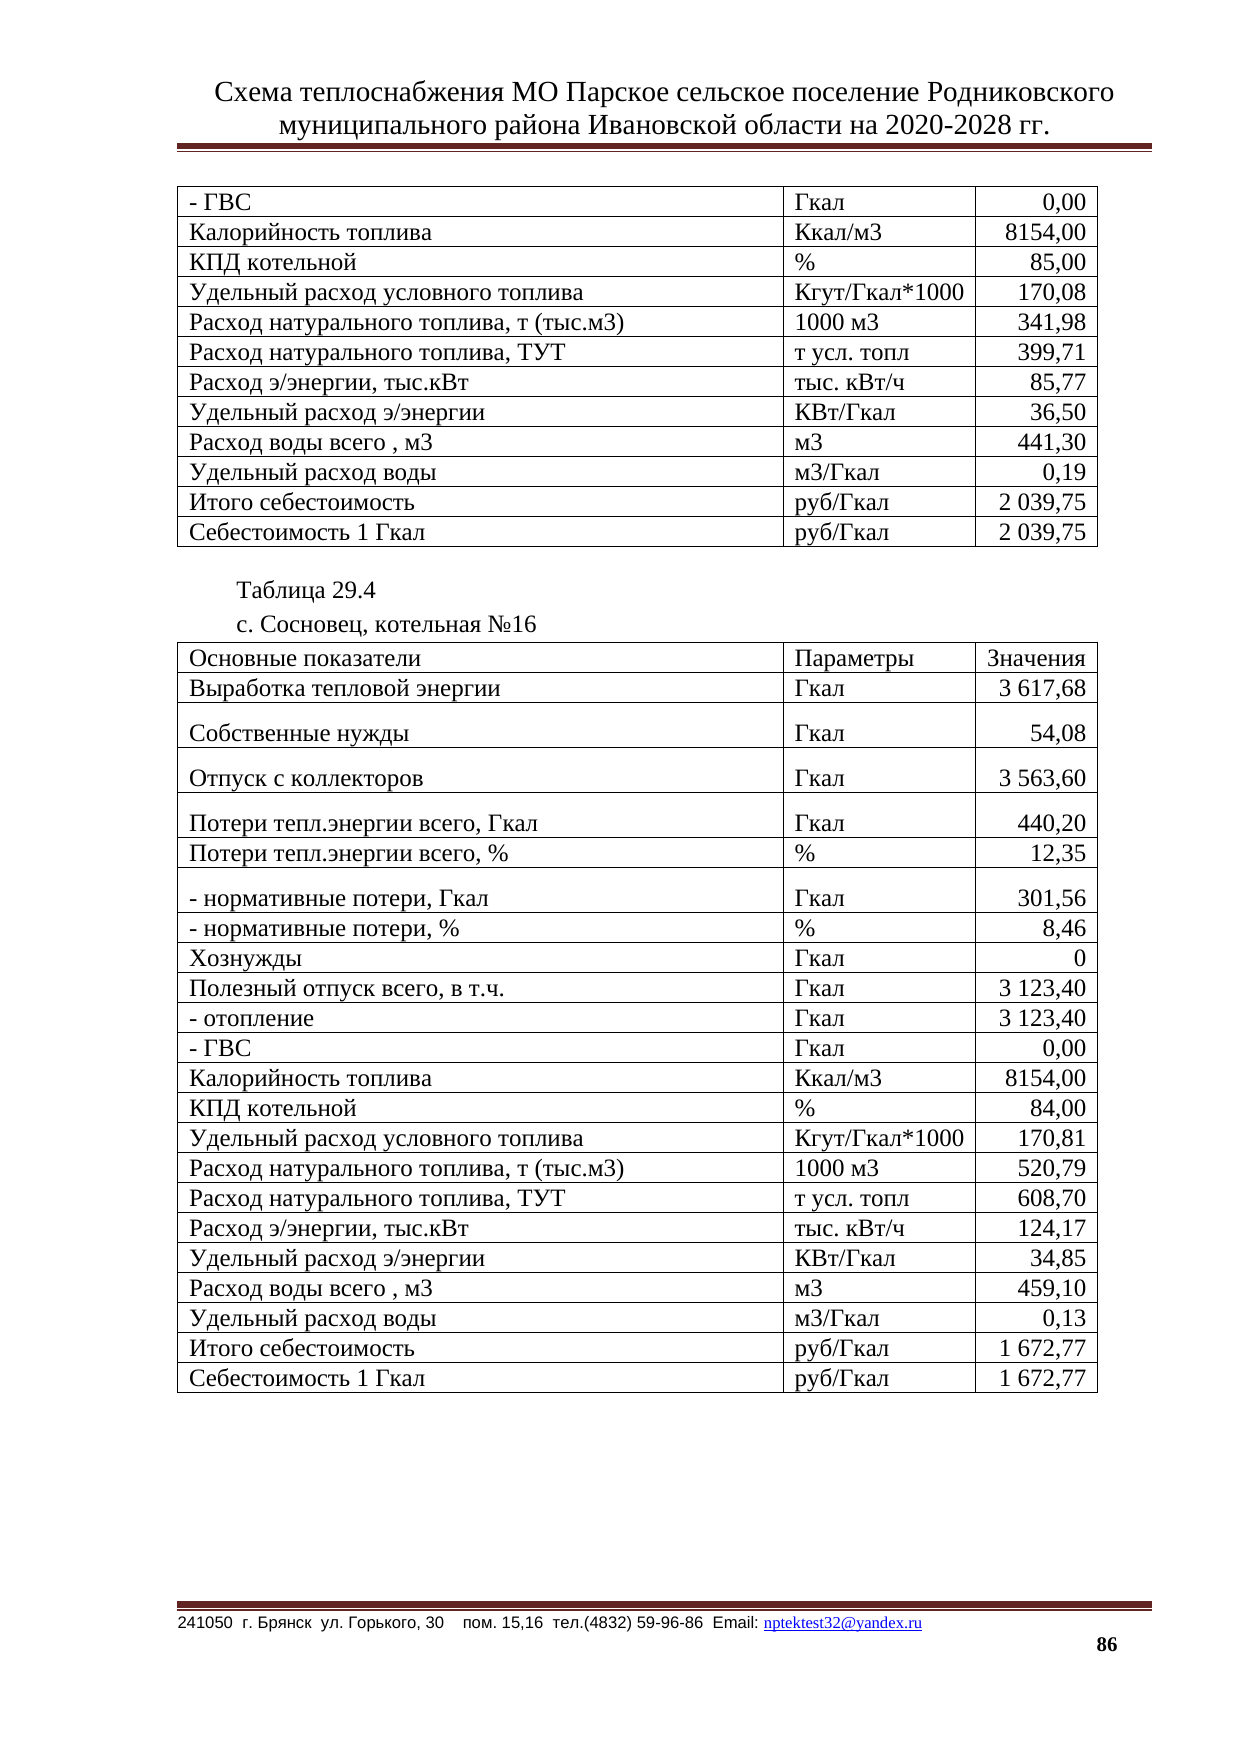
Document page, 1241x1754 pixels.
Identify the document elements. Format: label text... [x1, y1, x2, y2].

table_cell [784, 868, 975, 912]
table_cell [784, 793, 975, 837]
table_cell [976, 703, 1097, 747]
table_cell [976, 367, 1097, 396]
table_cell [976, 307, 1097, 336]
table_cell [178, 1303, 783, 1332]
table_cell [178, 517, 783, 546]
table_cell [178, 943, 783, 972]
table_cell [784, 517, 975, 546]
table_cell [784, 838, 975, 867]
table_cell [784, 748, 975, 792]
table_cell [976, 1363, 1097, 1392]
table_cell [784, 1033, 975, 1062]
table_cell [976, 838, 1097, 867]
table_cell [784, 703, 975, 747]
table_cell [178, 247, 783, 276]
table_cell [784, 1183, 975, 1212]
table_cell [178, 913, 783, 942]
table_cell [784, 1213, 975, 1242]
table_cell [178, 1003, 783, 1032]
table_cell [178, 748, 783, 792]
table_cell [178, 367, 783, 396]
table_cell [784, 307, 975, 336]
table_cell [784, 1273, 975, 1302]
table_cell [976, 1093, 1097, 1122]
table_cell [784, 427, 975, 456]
list с. Сосновец, котельная №16 [177, 609, 1152, 637]
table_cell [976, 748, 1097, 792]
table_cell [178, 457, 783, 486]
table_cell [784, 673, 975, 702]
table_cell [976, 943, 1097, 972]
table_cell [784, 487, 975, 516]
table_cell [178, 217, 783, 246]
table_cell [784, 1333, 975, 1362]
list Таблица 29.4 [177, 576, 1152, 604]
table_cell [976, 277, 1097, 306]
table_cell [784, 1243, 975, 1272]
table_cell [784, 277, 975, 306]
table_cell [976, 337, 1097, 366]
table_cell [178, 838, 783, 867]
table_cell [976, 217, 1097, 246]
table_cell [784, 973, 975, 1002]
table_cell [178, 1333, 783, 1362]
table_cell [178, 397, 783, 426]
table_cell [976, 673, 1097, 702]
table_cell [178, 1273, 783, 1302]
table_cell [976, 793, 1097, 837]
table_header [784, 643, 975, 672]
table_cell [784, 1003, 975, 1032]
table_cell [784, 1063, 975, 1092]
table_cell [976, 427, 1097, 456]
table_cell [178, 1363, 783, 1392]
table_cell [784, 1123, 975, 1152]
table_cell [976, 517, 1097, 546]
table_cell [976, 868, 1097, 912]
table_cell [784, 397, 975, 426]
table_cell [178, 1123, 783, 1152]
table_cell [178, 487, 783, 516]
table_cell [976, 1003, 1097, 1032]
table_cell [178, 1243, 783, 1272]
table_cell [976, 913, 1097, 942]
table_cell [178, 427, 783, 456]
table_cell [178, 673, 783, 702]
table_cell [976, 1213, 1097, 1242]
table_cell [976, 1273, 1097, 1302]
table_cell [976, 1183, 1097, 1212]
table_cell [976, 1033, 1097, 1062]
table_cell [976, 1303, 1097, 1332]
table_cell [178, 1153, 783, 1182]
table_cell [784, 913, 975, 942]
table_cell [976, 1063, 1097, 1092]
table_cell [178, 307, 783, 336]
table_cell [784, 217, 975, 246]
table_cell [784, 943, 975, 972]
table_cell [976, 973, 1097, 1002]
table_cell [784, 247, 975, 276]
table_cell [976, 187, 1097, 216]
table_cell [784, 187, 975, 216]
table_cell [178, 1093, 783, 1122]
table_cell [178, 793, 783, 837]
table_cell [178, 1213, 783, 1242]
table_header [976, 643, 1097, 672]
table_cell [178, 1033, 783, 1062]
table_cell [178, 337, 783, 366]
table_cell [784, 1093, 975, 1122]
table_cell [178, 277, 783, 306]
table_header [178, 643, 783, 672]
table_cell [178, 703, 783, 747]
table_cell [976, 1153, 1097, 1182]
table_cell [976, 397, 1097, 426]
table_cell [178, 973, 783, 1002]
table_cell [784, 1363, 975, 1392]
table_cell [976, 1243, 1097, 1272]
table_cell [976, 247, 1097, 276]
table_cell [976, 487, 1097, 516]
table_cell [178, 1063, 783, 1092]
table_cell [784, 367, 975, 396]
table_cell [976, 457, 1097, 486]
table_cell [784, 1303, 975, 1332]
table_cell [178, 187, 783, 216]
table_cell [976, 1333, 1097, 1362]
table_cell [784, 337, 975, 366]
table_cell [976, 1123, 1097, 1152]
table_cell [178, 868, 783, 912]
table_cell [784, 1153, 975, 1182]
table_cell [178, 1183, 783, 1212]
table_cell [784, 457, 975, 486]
